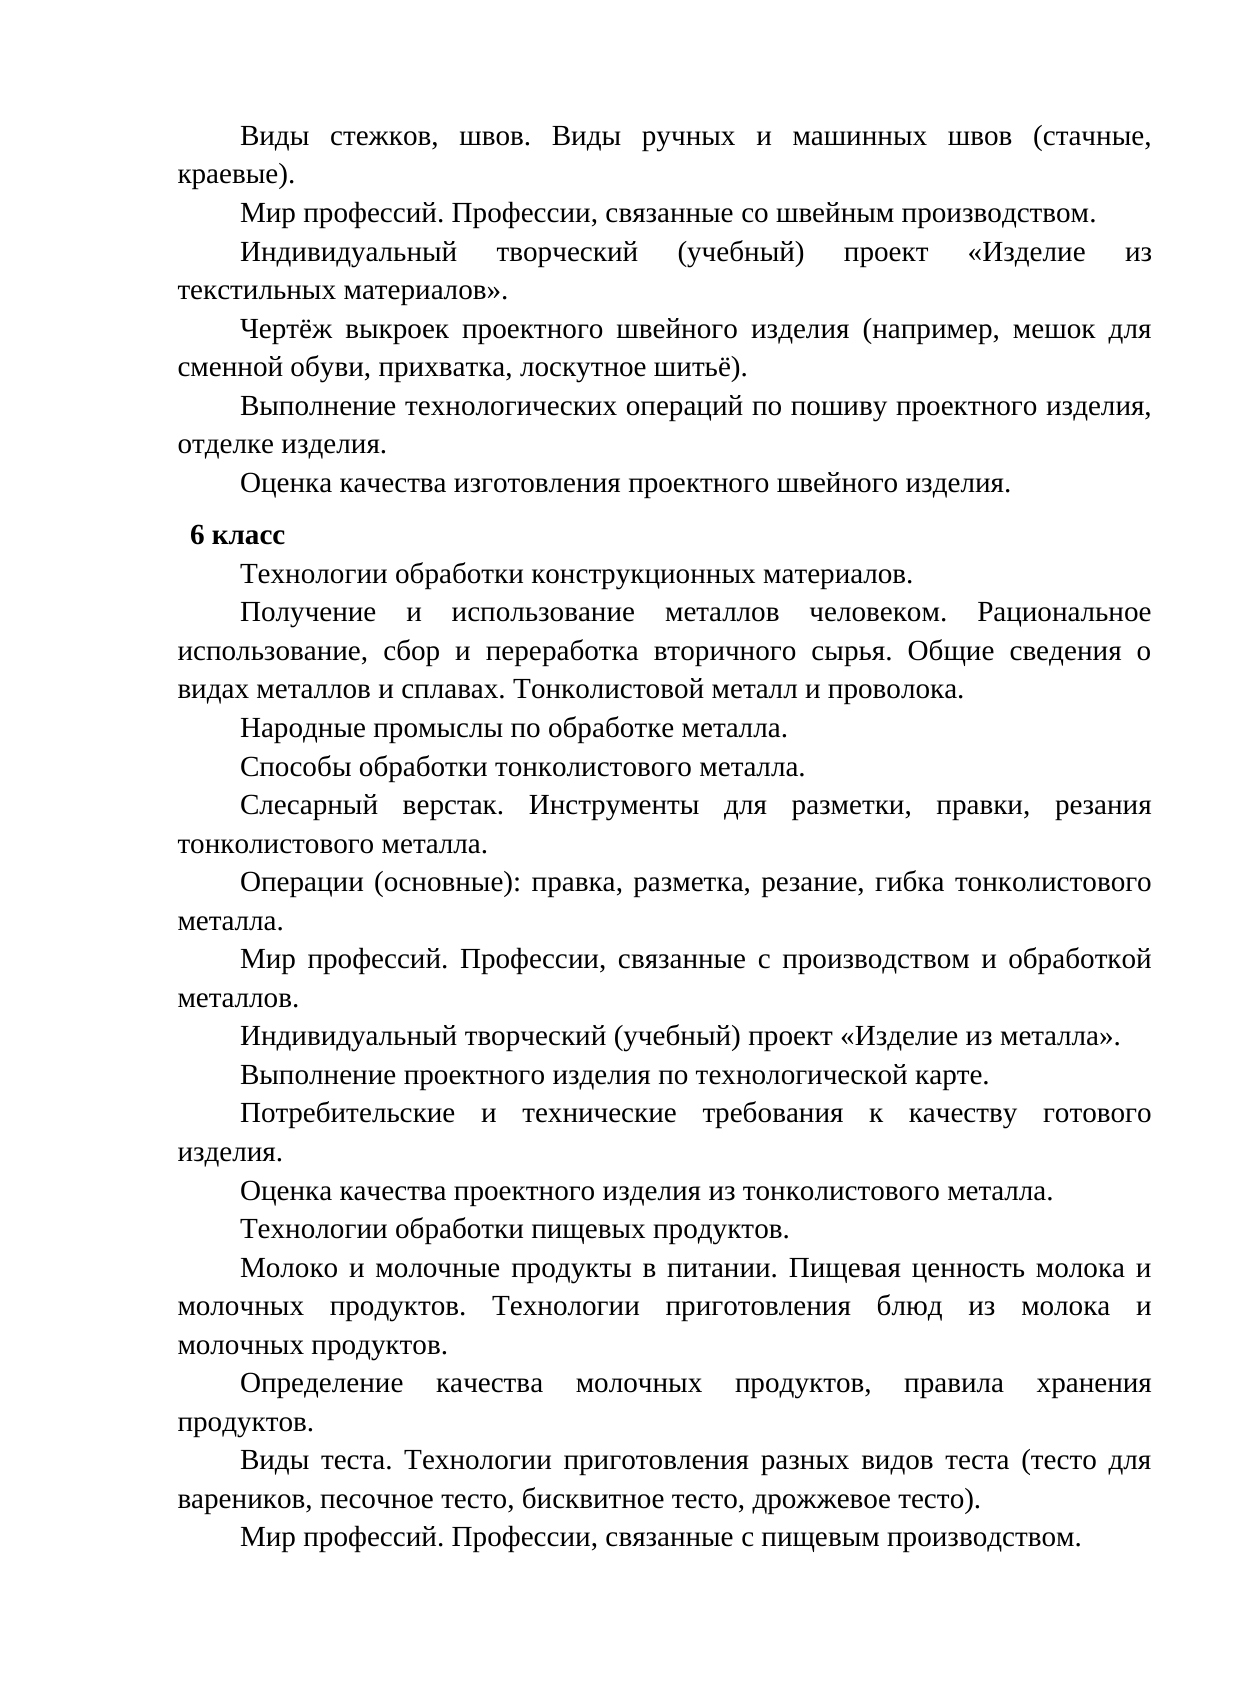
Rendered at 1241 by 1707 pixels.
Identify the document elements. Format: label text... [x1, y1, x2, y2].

text Технологии обработки конструкционных материалов. [177, 556, 1152, 589]
text Чертёж выкроек проектного швейного изделия (например, мешок для сменной обуви, прихватка, лоскутное шитьё). [177, 311, 1152, 383]
text Мир профессий. Профессии, связанные с пищевым производством. [177, 1519, 1152, 1553]
text 6 класс [190, 517, 1152, 551]
text Мир профессий. Профессии, связанные с производством и обработкой металлов. [177, 941, 1152, 1013]
text Индивидуальный творческий (учебный) проект «Изделие из металла». [177, 1018, 1152, 1052]
text Способы обработки тонколистового металла. [177, 749, 1152, 782]
text Слесарный верстак. Инструменты для разметки, правки, резания тонколистового металла. [177, 787, 1152, 859]
text Операции (основные): правка, разметка, резание, гибка тонколистового металла. [177, 864, 1152, 936]
text Выполнение технологических операций по пошиву проектного изделия, отделке изделия. [177, 388, 1152, 460]
text Мир профессий. Профессии, связанные со швейным производством. [177, 195, 1152, 229]
text Оценка качества проектного изделия из тонколистового металла. [177, 1173, 1152, 1206]
text Виды теста. Технологии приготовления разных видов теста (тесто для вареников, песочное тесто, бисквитное тесто, дрожжевое тесто). [177, 1442, 1152, 1514]
text Виды стежков, швов. Виды ручных и машинных швов (стачные, краевые). [177, 118, 1152, 190]
text Получение и использование металлов человеком. Рациональное использование, сбор и переработка вторичного сырья. Общие сведения о видах металлов и сплавах. Тонколистовой металл и проволока. [177, 594, 1152, 705]
text Технологии обработки пищевых продуктов. [177, 1211, 1152, 1245]
text Определение качества молочных продуктов, правила хранения продуктов. [177, 1365, 1152, 1437]
text Потребительские и технические требования к качеству готового изделия. [177, 1096, 1152, 1168]
text Народные промыслы по обработке металла. [177, 710, 1152, 744]
text Выполнение проектного изделия по технологической карте. [177, 1057, 1152, 1091]
text Молоко и молочные продукты в питании. Пищевая ценность молока и молочных продуктов. Технологии приготовления блюд из молока и молочных продуктов. [177, 1250, 1152, 1360]
text Индивидуальный творческий (учебный) проект «Изделие из текстильных материалов». [177, 234, 1152, 306]
text Оценка качества изготовления проектного швейного изделия. [177, 465, 1152, 498]
